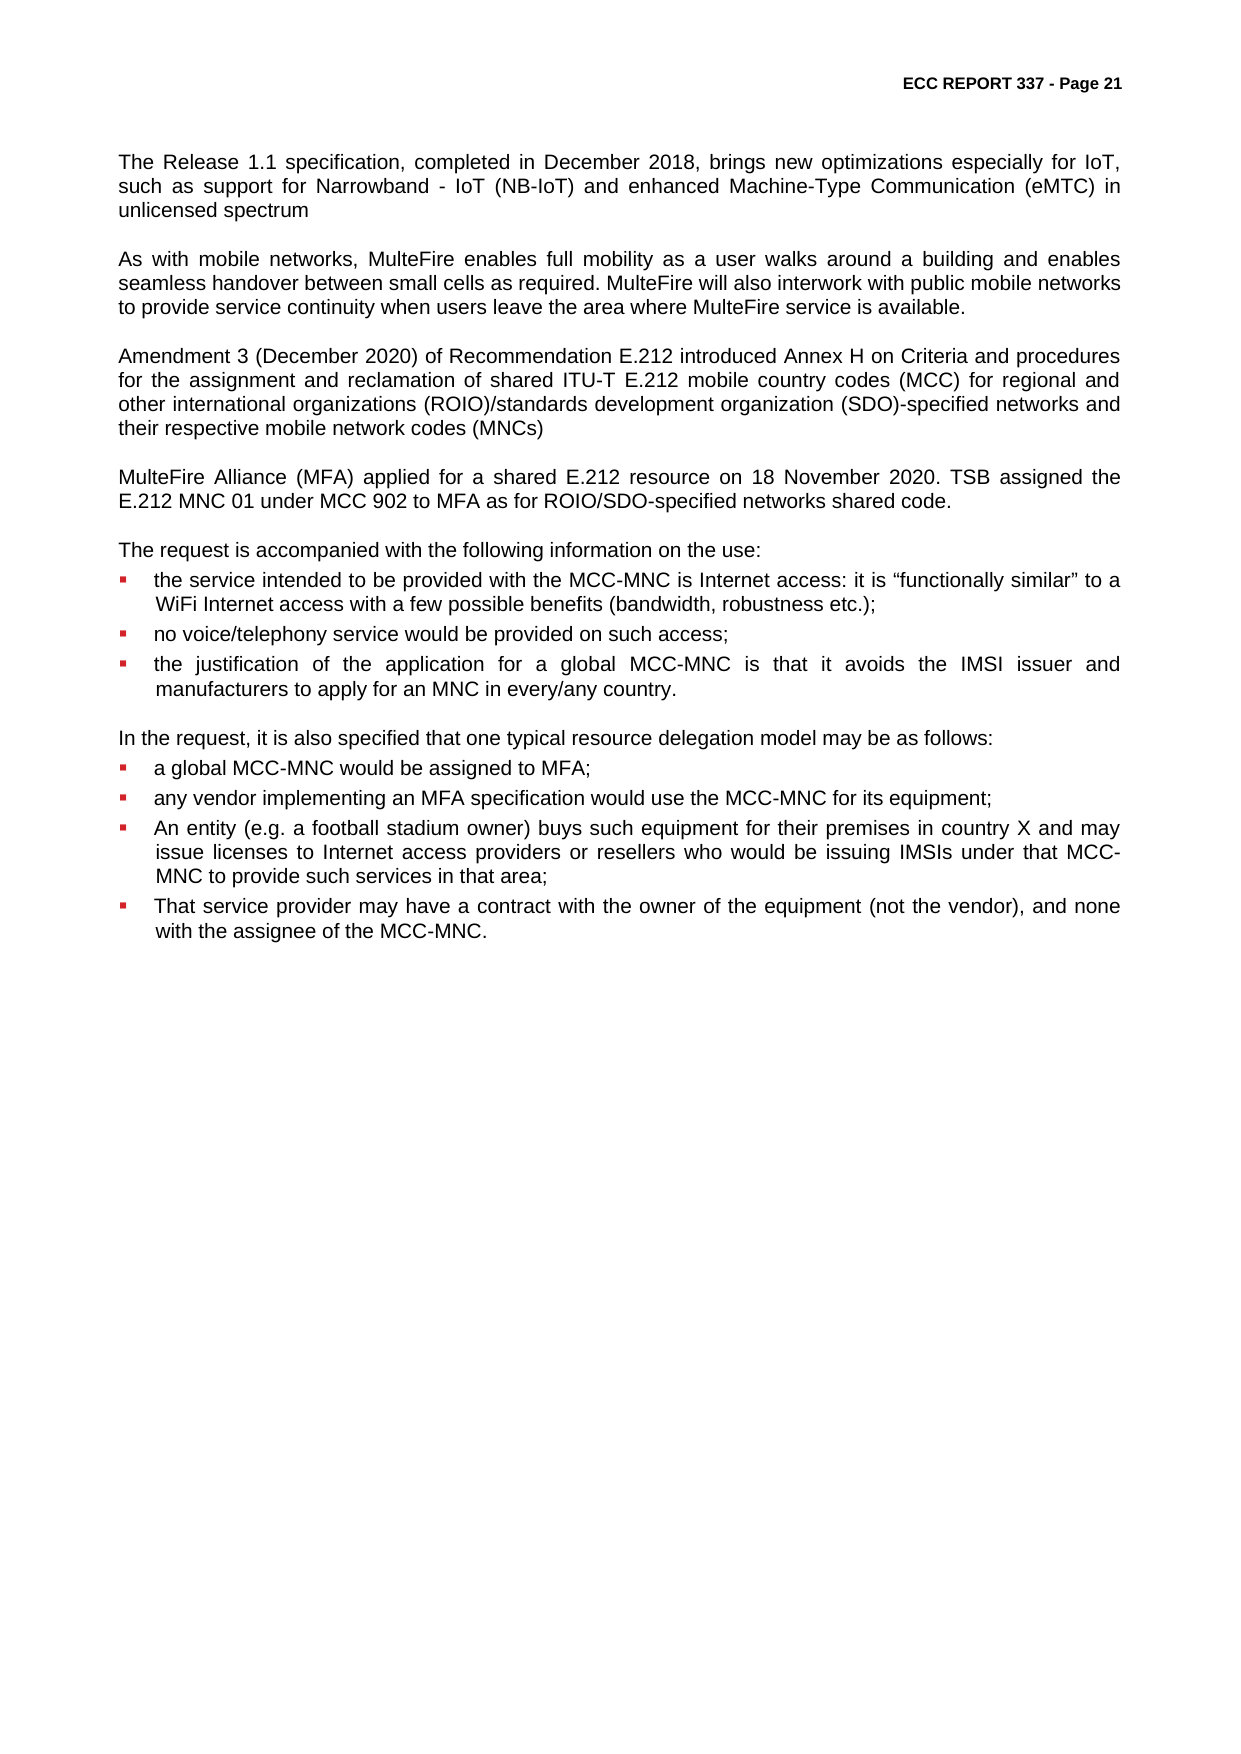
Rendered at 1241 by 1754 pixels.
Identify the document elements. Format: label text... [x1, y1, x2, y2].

text no voice/telephony service would be provided on such access; [118, 622, 1122, 646]
text As with mobile networks, MulteFire enables full mobility as a user walks around a building and enables seamless handover between small cells as required. MulteFire will also interwork with public mobile networks to provide service continuity when users leave the area where MulteFire service is available. [118, 247, 1122, 319]
text the service intended to be provided with the MCC-MNC is Internet access: it is “functionally similar” to a WiFi Internet access with a few possible benefits (bandwidth, robustness etc.); [118, 568, 1122, 616]
text That service provider may have a contract with the owner of the equipment (not the vendor), and none with the assignee of the MCC-MNC. [118, 894, 1122, 942]
text a global MCC-MNC would be assigned to MFA; [118, 756, 1122, 779]
text MulteFire Alliance (MFA) applied for a shared E.212 resource on 18 November 2020. TSB assigned the E.212 MNC 01 under MCC 902 to MFA as for ROIO/SDO-specified networks shared code. [118, 464, 1122, 512]
text The request is accompanied with the following information on the use: [118, 537, 1122, 561]
text Amendment 3 (December 2020) of Recommendation E.212 introduced Annex H on Criteria and procedures for the assignment and reclamation of shared ITU-T E.212 mobile country codes (MCC) for regional and other international organizations (ROIO)/standards development organization (SDO)-specified networks and their respective mobile network codes (MNCs) [118, 344, 1122, 439]
text In the request, it is also specified that one typical resource delegation model may be as follows: [118, 725, 1122, 749]
text The Release 1.1 specification, completed in December 2018, brings new optimizations especially for IoT, such as support for Narrowband - IoT (NB-IoT) and enhanced Machine-Type Communication (eMTC) in unlicensed spectrum [118, 150, 1122, 222]
text An entity (e.g. a football stadium owner) buys such equipment for their premises in country X and may issue licenses to Internet access providers or resellers who would be issuing IMSIs under that MCC-MNC to provide such services in that area; [118, 816, 1122, 888]
text the justification of the application for a global MCC-MNC is that it avoids the IMSI issuer and manufacturers to apply for an MNC in every/any country. [118, 652, 1122, 700]
text any vendor implementing an MFA specification would use the MCC-MNC for its equipment; [118, 786, 1122, 810]
